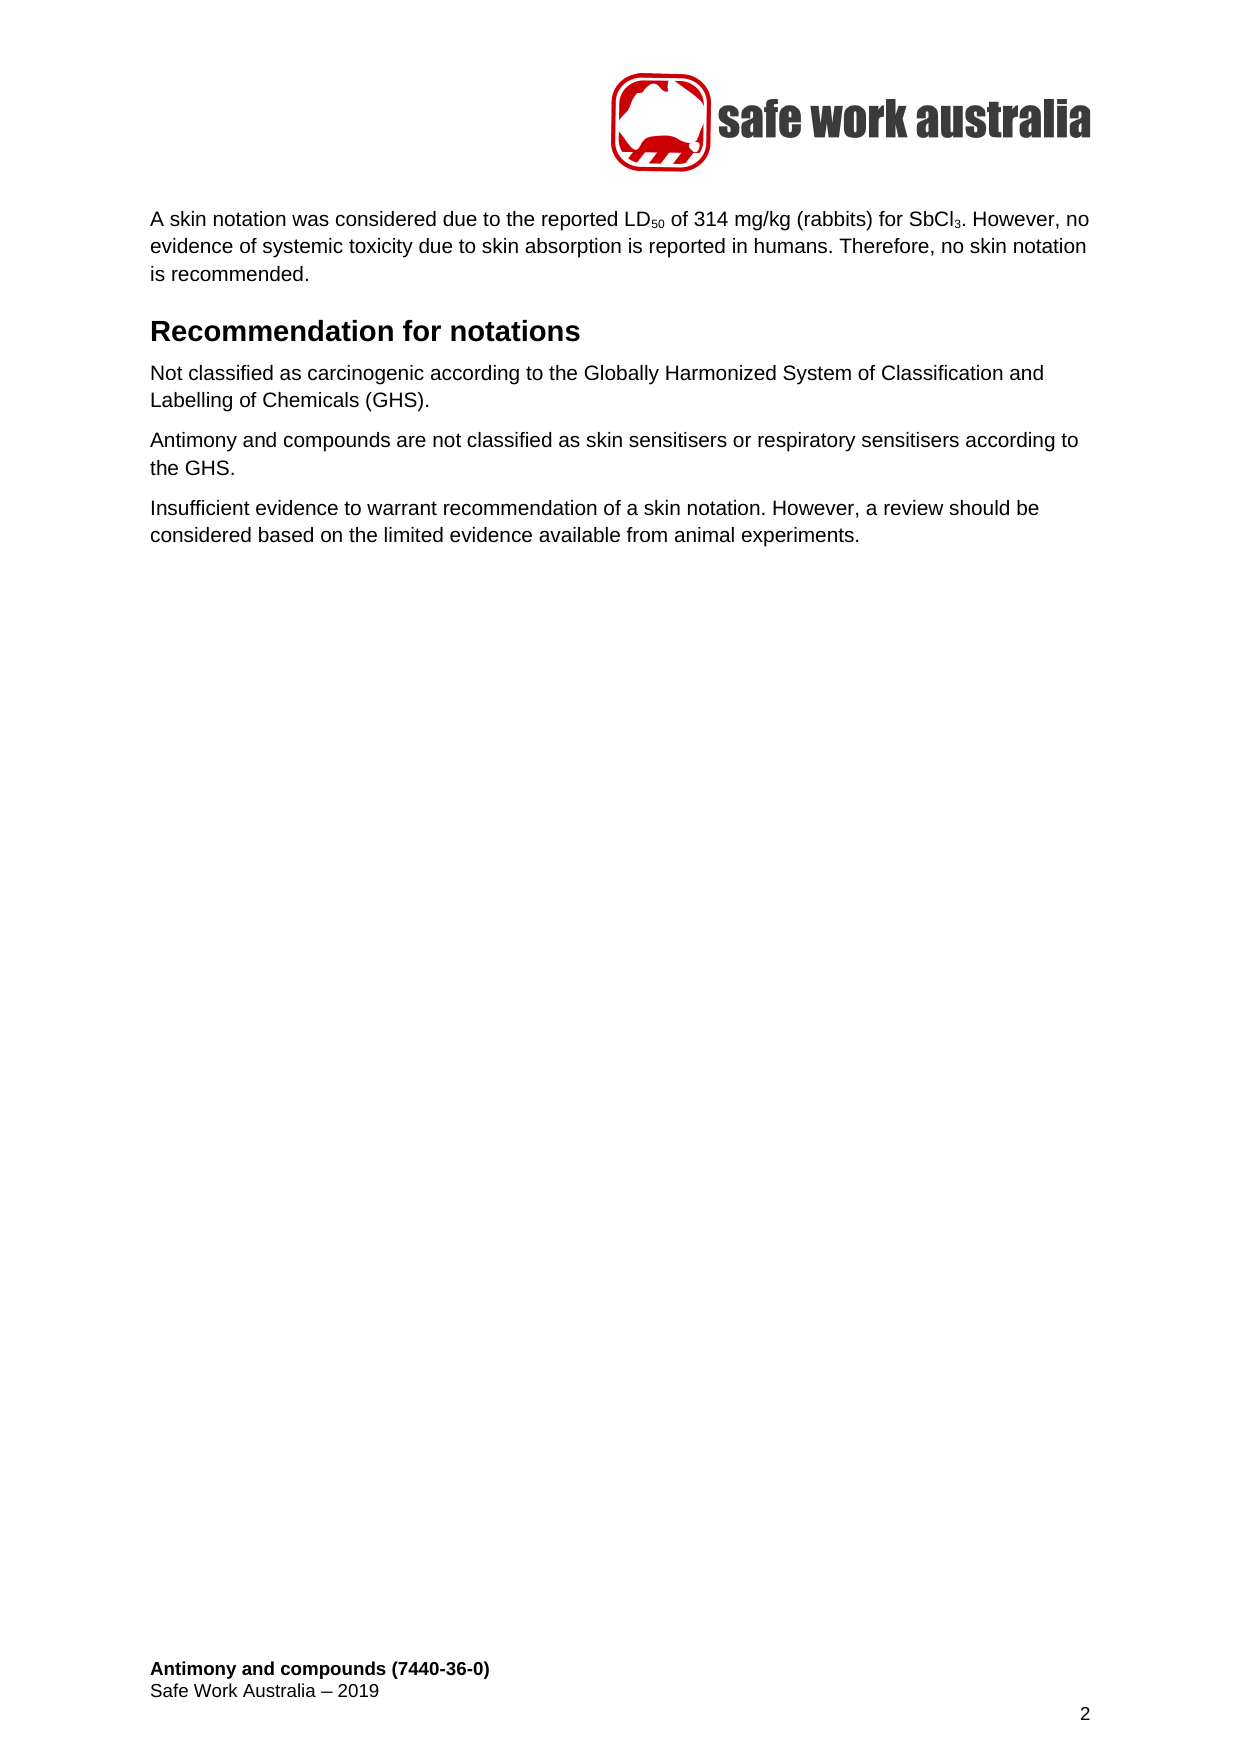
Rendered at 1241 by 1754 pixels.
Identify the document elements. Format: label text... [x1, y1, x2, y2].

text Not classified as carcinogenic according to the Globally Harmonized System of Classification and Labelling of Chemicals (GHS). [150, 360, 1090, 412]
text Insufficient evidence to warrant recommendation of a skin notation. However, a review should be considered based on the limited evidence available from animal experiments. [150, 495, 1090, 547]
text A skin notation was considered due to the reported LD50 of 314 mg/kg (rabbits) for SbCl3. However, no evidence of systemic toxicity due to skin absorption is reported in humans. Therefore, no skin notation is recommended. [150, 207, 1090, 286]
subtitle Recommendation for notations [150, 314, 1090, 348]
picture [608, 73, 1091, 172]
text Antimony and compounds are not classified as skin sensitisers or respiratory sensitisers according to the GHS. [150, 428, 1090, 479]
